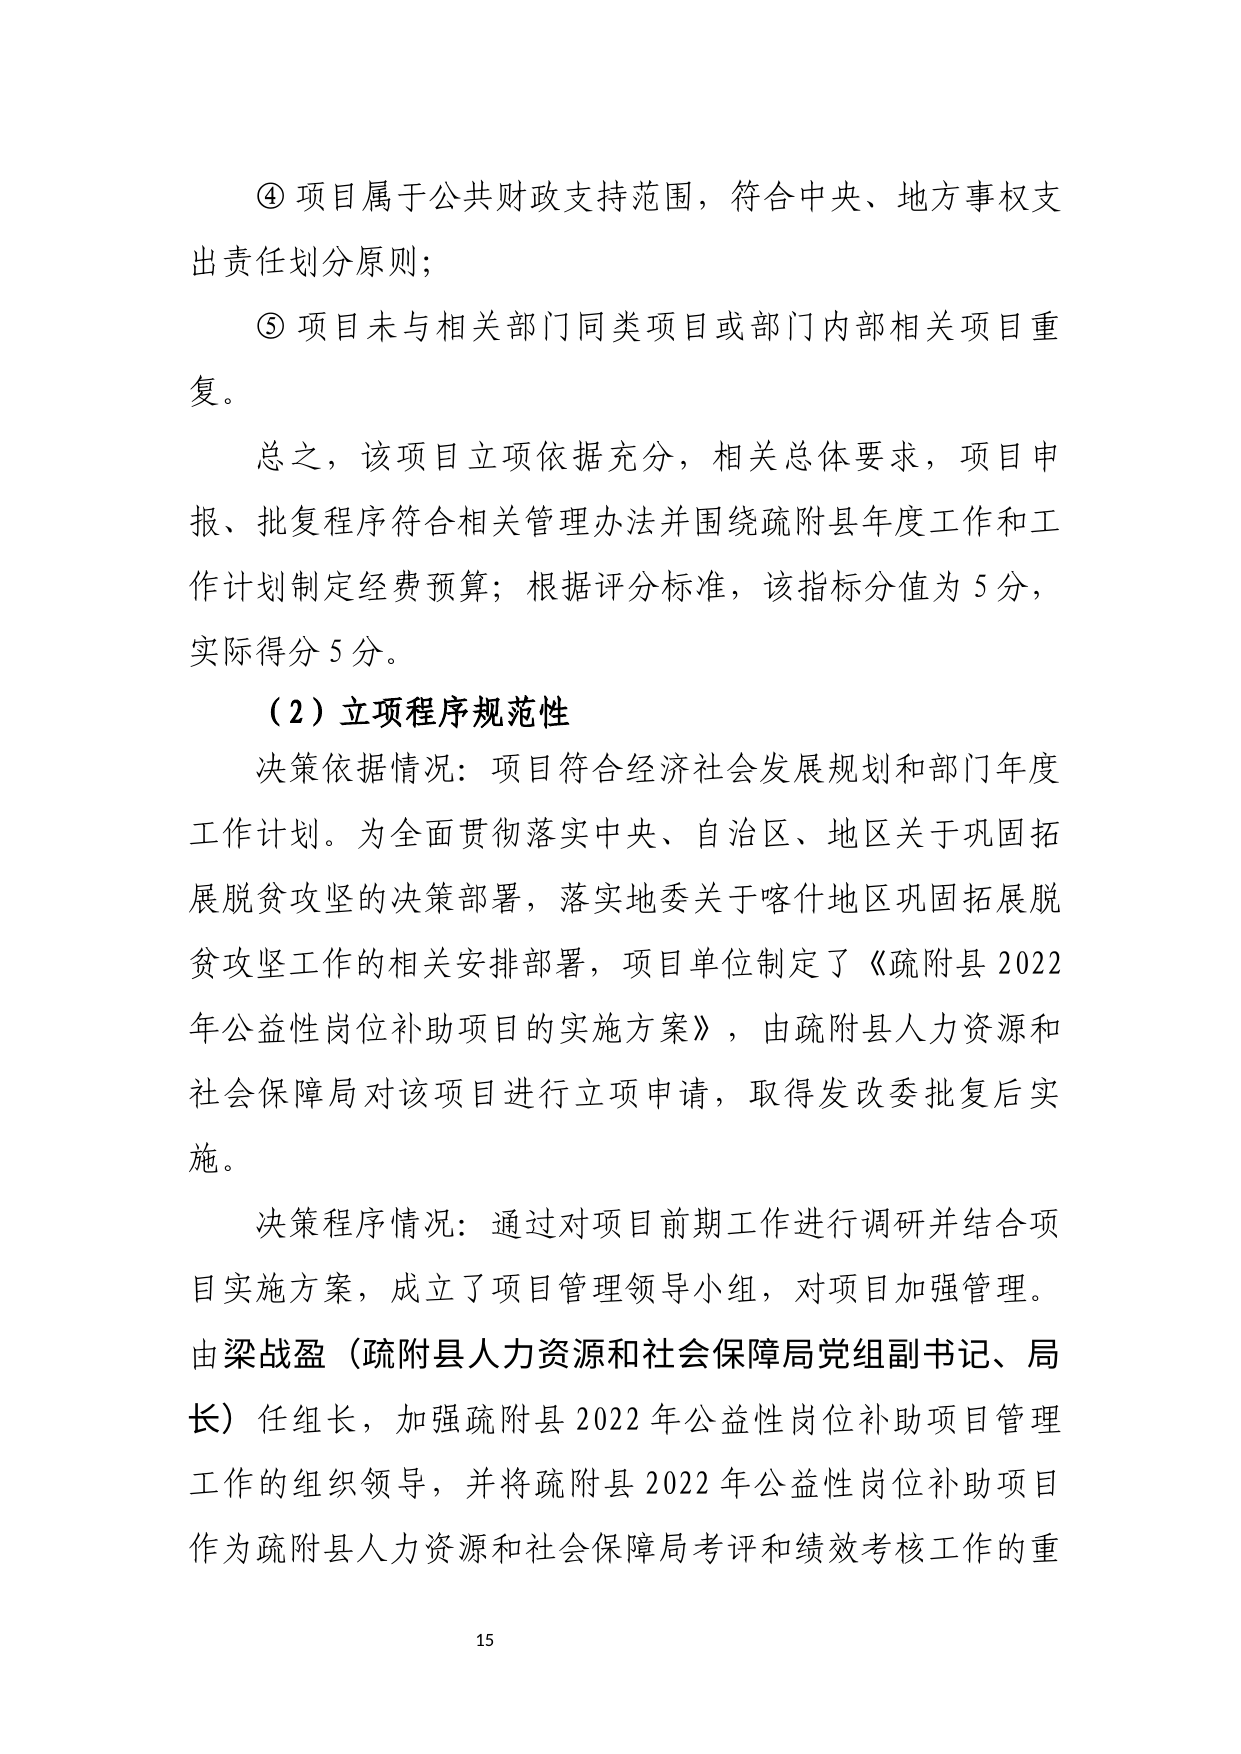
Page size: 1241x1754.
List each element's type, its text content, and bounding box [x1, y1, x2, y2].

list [187, 1189, 1063, 1579]
text ④项目属于公共财政支持范围，符合中央、地方事权支出责任划分原则； [187, 162, 1063, 292]
list （2）立项程序规范性 [187, 682, 1063, 734]
list 总之，该项目立项依据充分，相关总体要求，项目申报、批复程序符合相关管理办法并围绕疏附县年度工作和工作计划制定经费预算；根据评分标准，该指标分值为5分，实际得分5分。 [187, 422, 1063, 682]
text 决策依据情况：项目符合经济社会发展规划和部门年度工作计划。为全面贯彻落实中央、自治区、地区关于巩固拓展脱贫攻坚的决策部署，落实地委关于喀什地区巩固拓展脱贫攻坚工作的相关安排部署，项目单位制定了《疏附县2022年公益性岗位补助项目的实施方案》，由疏附县人力资源和社会保障局对该项目进行立项申请，取得发改委批复后实施。 [187, 734, 1063, 1189]
text ⑤项目未与相关部门同类项目或部门内部相关项目重复。 [187, 292, 1063, 422]
